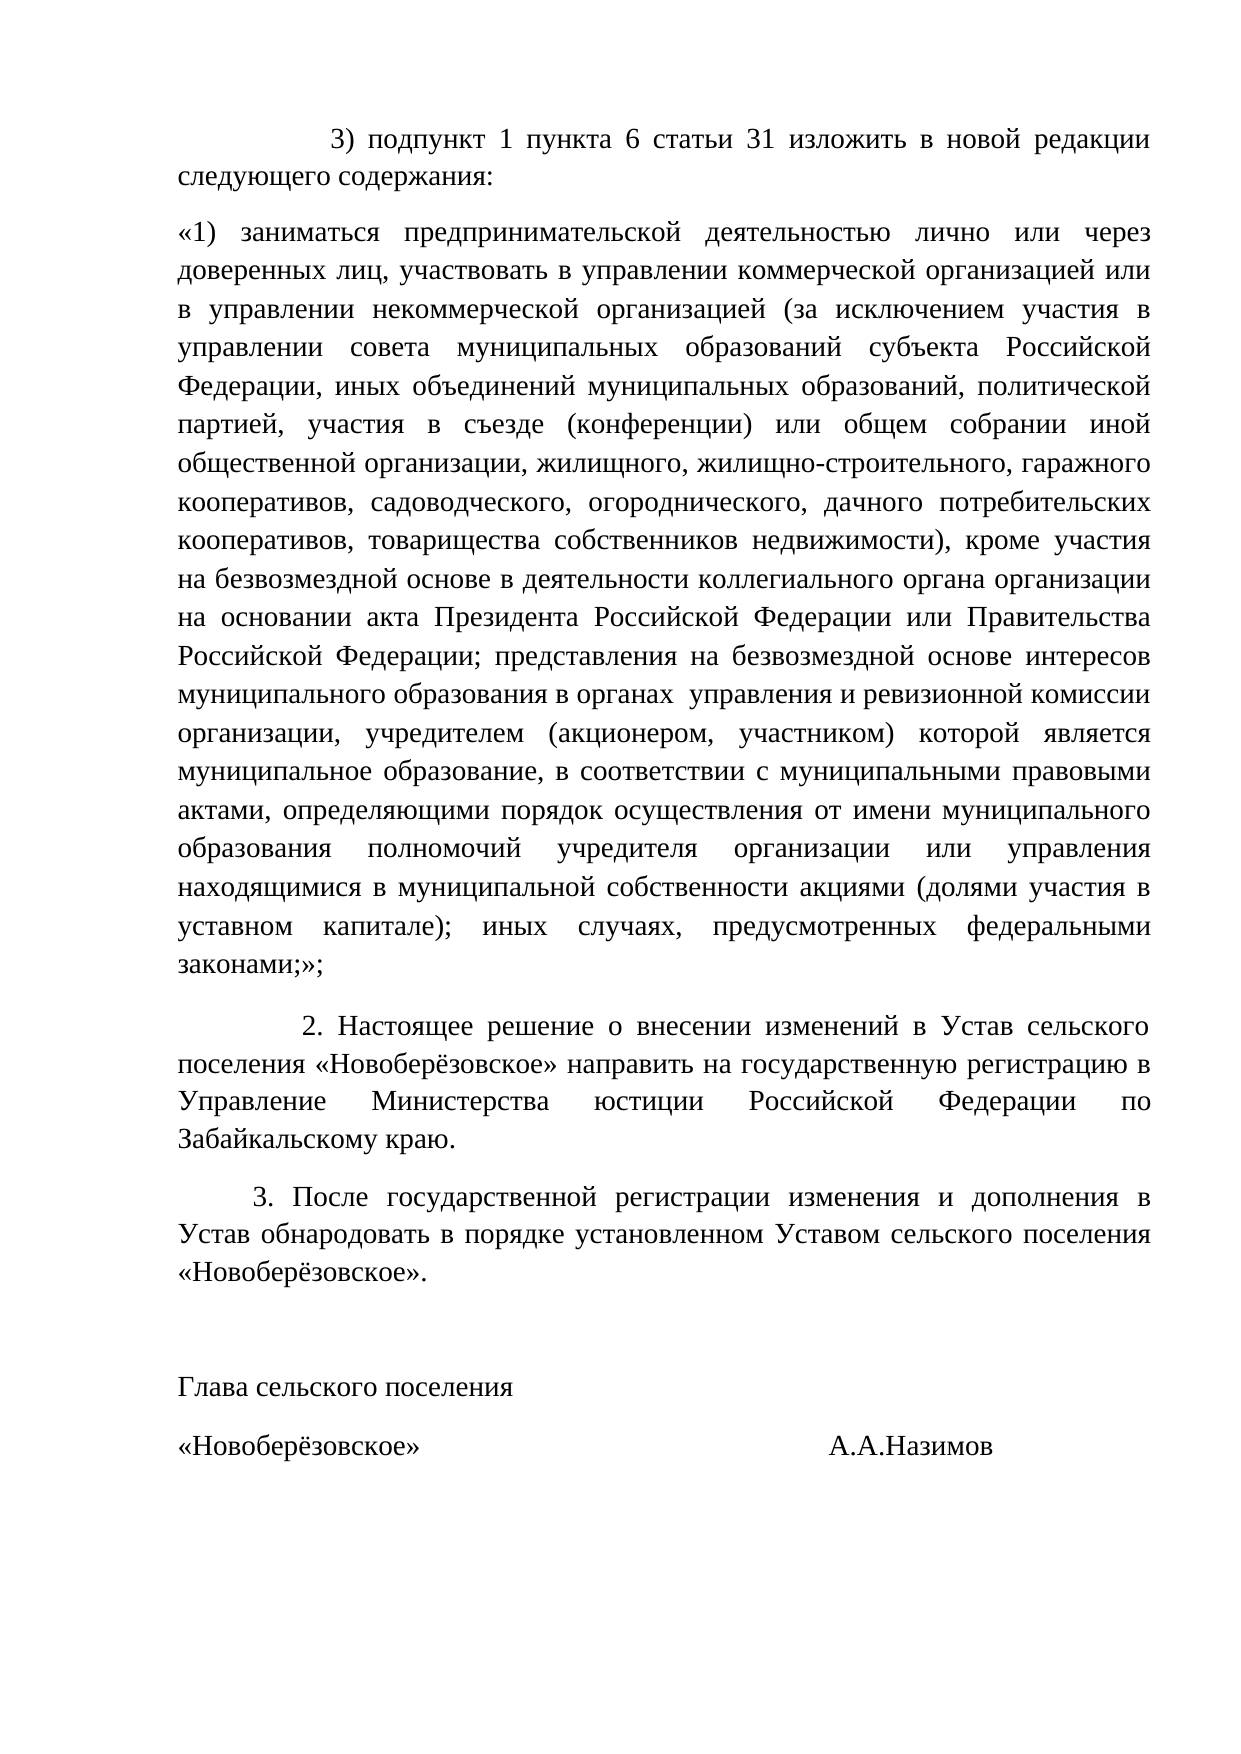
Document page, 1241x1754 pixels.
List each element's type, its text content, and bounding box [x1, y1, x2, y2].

text «1) заниматься предпринимательской деятельностью лично или через доверенных лиц, участвовать в управлении коммерческой организацией или в управлении некоммерческой организацией (за исключением участия в управлении совета муниципальных образований субъекта Российской Федерации, иных объединений муниципальных образований, политической партией, участия в съезде (конференции) или общем собрании иной общественной организации, жилищного, жилищно-строительного, гаражного кооперативов, садоводческого, огороднического, дачного потребительских кооперативов, товарищества собственников недвижимости), кроме участия на безвозмездной основе в деятельности коллегиального органа организации на основании акта Президента Российской Федерации или Правительства Российской Федерации; представления на безвозмездной основе интересов муниципального образования в органах управления и ревизионной комиссии организации, учредителем (акционером, участником) которой является муниципальное образование, в соответствии с муниципальными правовыми актами, определяющими порядок осуществления от имени муниципального образования полномочий учредителя организации или управления находящимися в муниципальной собственности акциями (долями участия в уставном капитале); иных случаях, предусмотренных федеральными законами;»; [177, 214, 1152, 980]
text 2. Настоящее решение о внесении изменений в Устав сельского поселения «Новоберёзовское» направить на государственную регистрацию в Управление Министерства юстиции Российской Федерации по Забайкальскому краю. [177, 1006, 1152, 1156]
text 3) подпункт 1 пункта 6 статьи 31 изложить в новой редакции следующего содержания: [177, 118, 1152, 193]
text Глава сельского поселения [177, 1369, 1152, 1403]
text «Новоберёзовское» А.А.Назимов [177, 1428, 1152, 1462]
text 3. После государственной регистрации изменения и дополнения в Устав обнародовать в порядке установленном Уставом сельского поселения «Новоберёзовское». [177, 1176, 1152, 1289]
